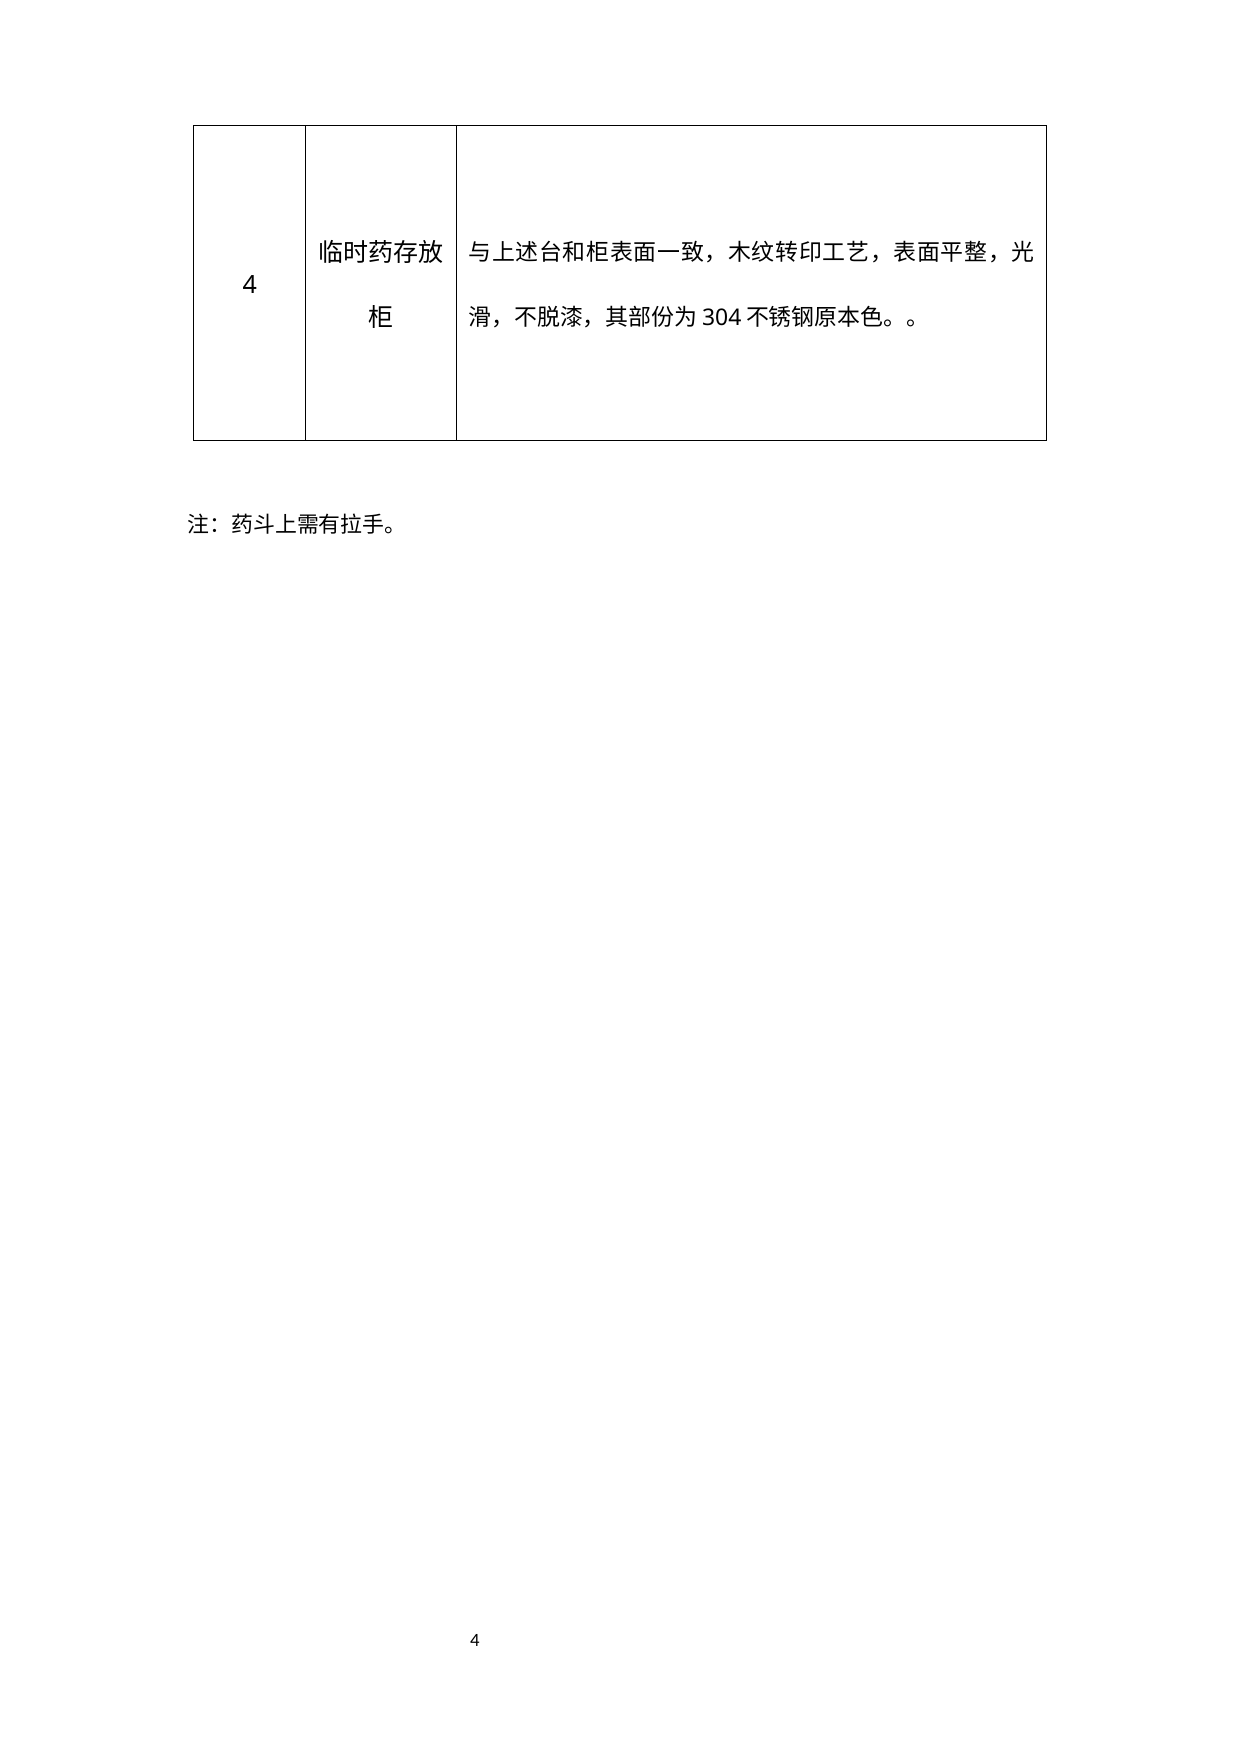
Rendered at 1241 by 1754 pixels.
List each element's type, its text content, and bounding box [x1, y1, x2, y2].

text 注：药斗上需有拉手。 [187, 506, 1053, 539]
table_cell 与上述台和柜表面一致，木纹转印工艺，表面平整，光滑，不脱漆，其部份为304不锈钢原本色。。 [457, 126, 1046, 440]
table_cell 4 [194, 126, 305, 440]
table_cell 临时药存放柜 [306, 126, 456, 440]
